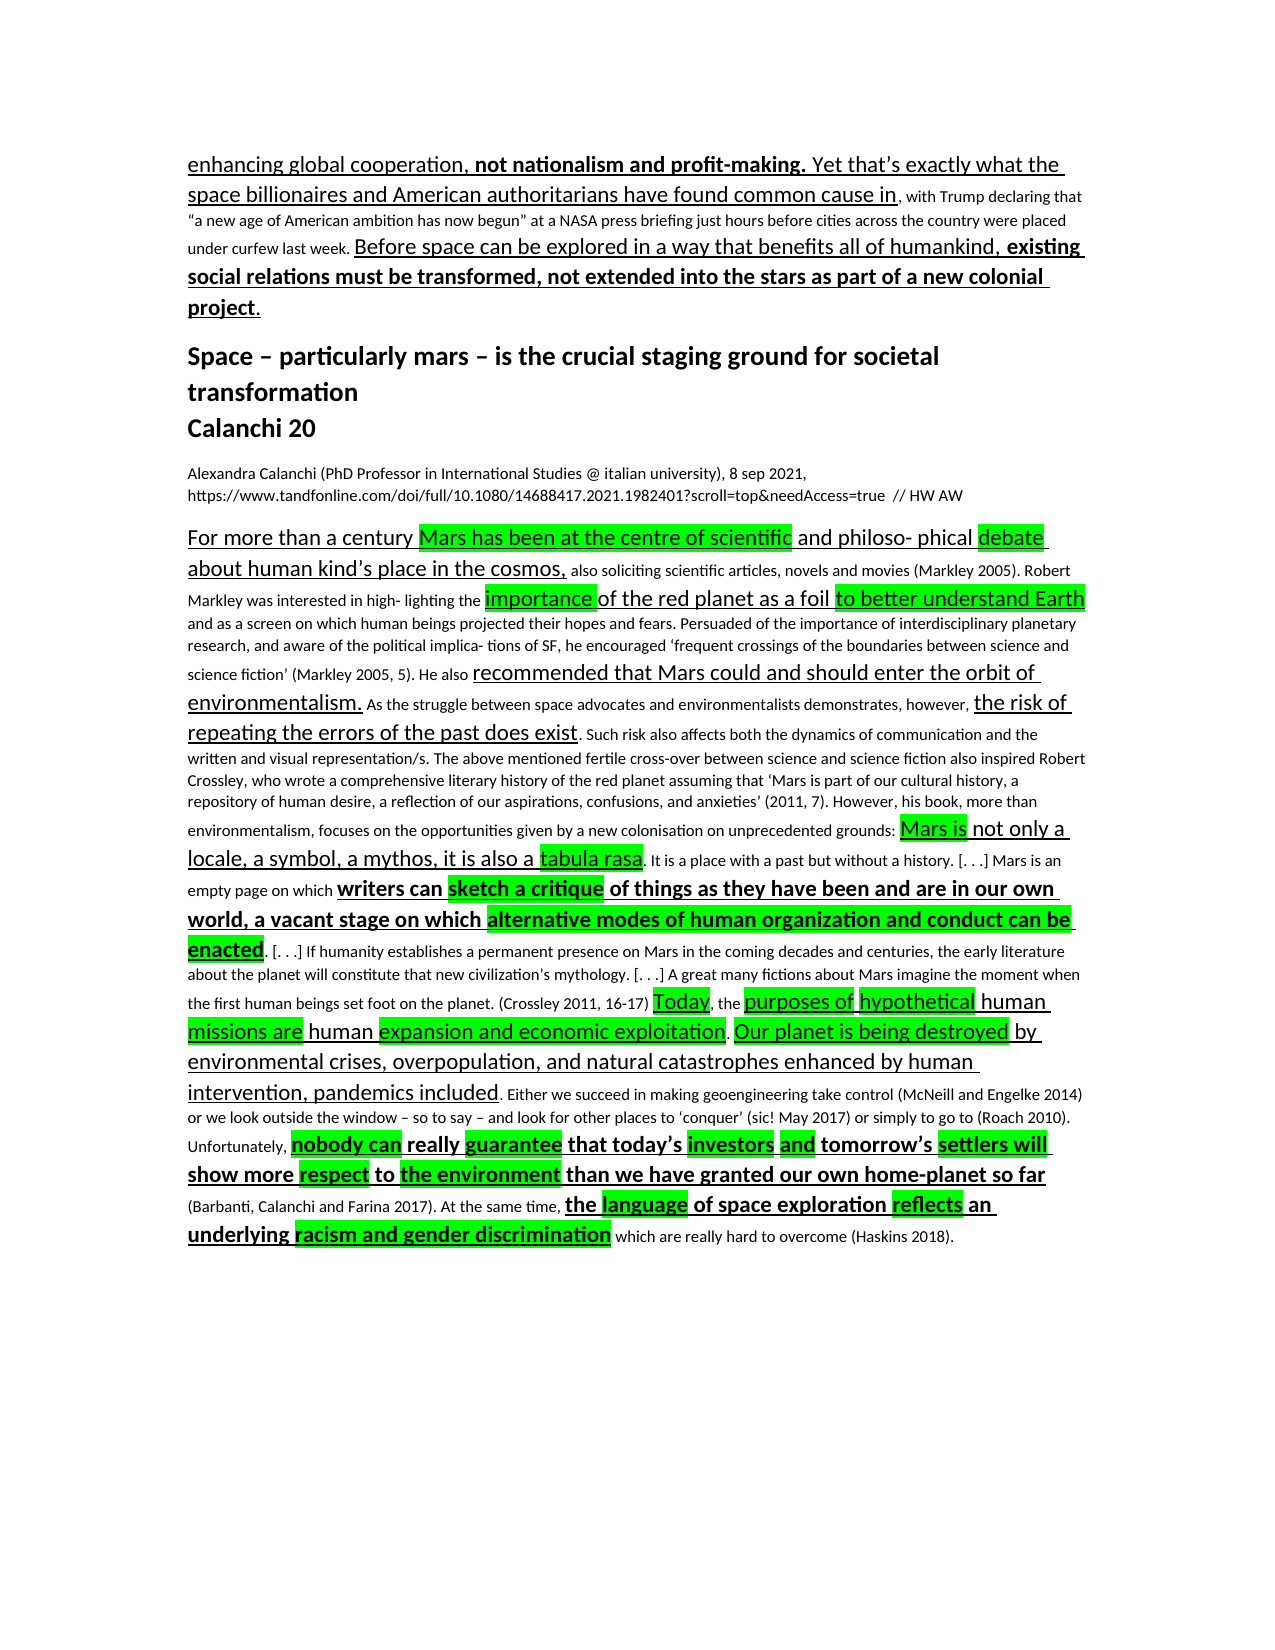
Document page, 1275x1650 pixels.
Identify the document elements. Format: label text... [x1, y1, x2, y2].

text Alexandra Calanchi (PhD Professor in International Studies @ italian university), 8 sep 2021, https://www.tandfonline.com/doi/full/10.1080/14688417.2021.1982401?scroll=top&needAccess=true // HW AW [187, 463, 1087, 505]
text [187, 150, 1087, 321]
text Calanchi 20 [187, 411, 1087, 444]
subtitle Space – particularly mars – is the crucial staging ground for societal transformation [187, 339, 1087, 408]
text For more than a century Mars has been at the centre of scientific and philoso- phical debate about human kind’s place in the cosmos, also soliciting scientific articles, novels and movies (Markley 2005). Robert Markley was interested in high- lighting the importance of the red planet as a foil to better understand Earth and as a screen on which human beings projected their hopes and fears. Persuaded of the importance of interdisciplinary planetary research, and aware of the political implica- tions of SF, he encouraged ‘frequent crossings of the boundaries between science and science fiction’ (Markley 2005, 5). He also recommended that Mars could and should enter the orbit of environmentalism. As the struggle between space advocates and environmentalists demonstrates, however, the risk of repeating the errors of the past does exist. Such risk also affects both the dynamics of communication and the written and visual representation/s. The above mentioned fertile cross-over between science and science fiction also inspired Robert Crossley, who wrote a comprehensive literary history of the red planet assuming that ‘Mars is part of our cultural history, a repository of human desire, a reflection of our aspirations, confusions, and anxieties’ (2011, 7). However, his book, more than environmentalism, focuses on the opportunities given by a new colonisation on unprecedented grounds: Mars is not only a locale, a symbol, a mythos, it is also a tabula rasa. It is a place with a past but without a history. [. . .] Mars is an empty page on which writers can sketch a critique of things as they have been and are in our own world, a vacant stage on which alternative modes of human organization and conduct can be enacted. [. . .] If humanity establishes a permanent presence on Mars in the coming decades and centuries, the early literature about the planet will constitute that new civilization’s mythology. [. . .] A great many fictions about Mars imagine the moment when the first human beings set foot on the planet. (Crossley 2011, 16-17) Today, the purposes of hypothetical human missions are human expansion and economic exploitation. Our planet is being destroyed by environmental crises, overpopulation, and natural catastrophes enhanced by human intervention, pandemics included. Either we succeed in making geoengineering take control (McNeill and Engelke 2014) or we look outside the window – so to say – and look for other places to ‘conquer’ (sic! May 2017) or simply to go to (Roach 2010). Unfortunately, nobody can really guarantee that today’s investors and tomorrow’s settlers will show more respect to the environment than we have granted our own home-planet so far (Barbanti, Calanchi and Farina 2017). At the same time, the language of space exploration reflects an underlying racism and gender discrimination which are really hard to overcome (Haskins 2018). [187, 523, 1087, 1248]
